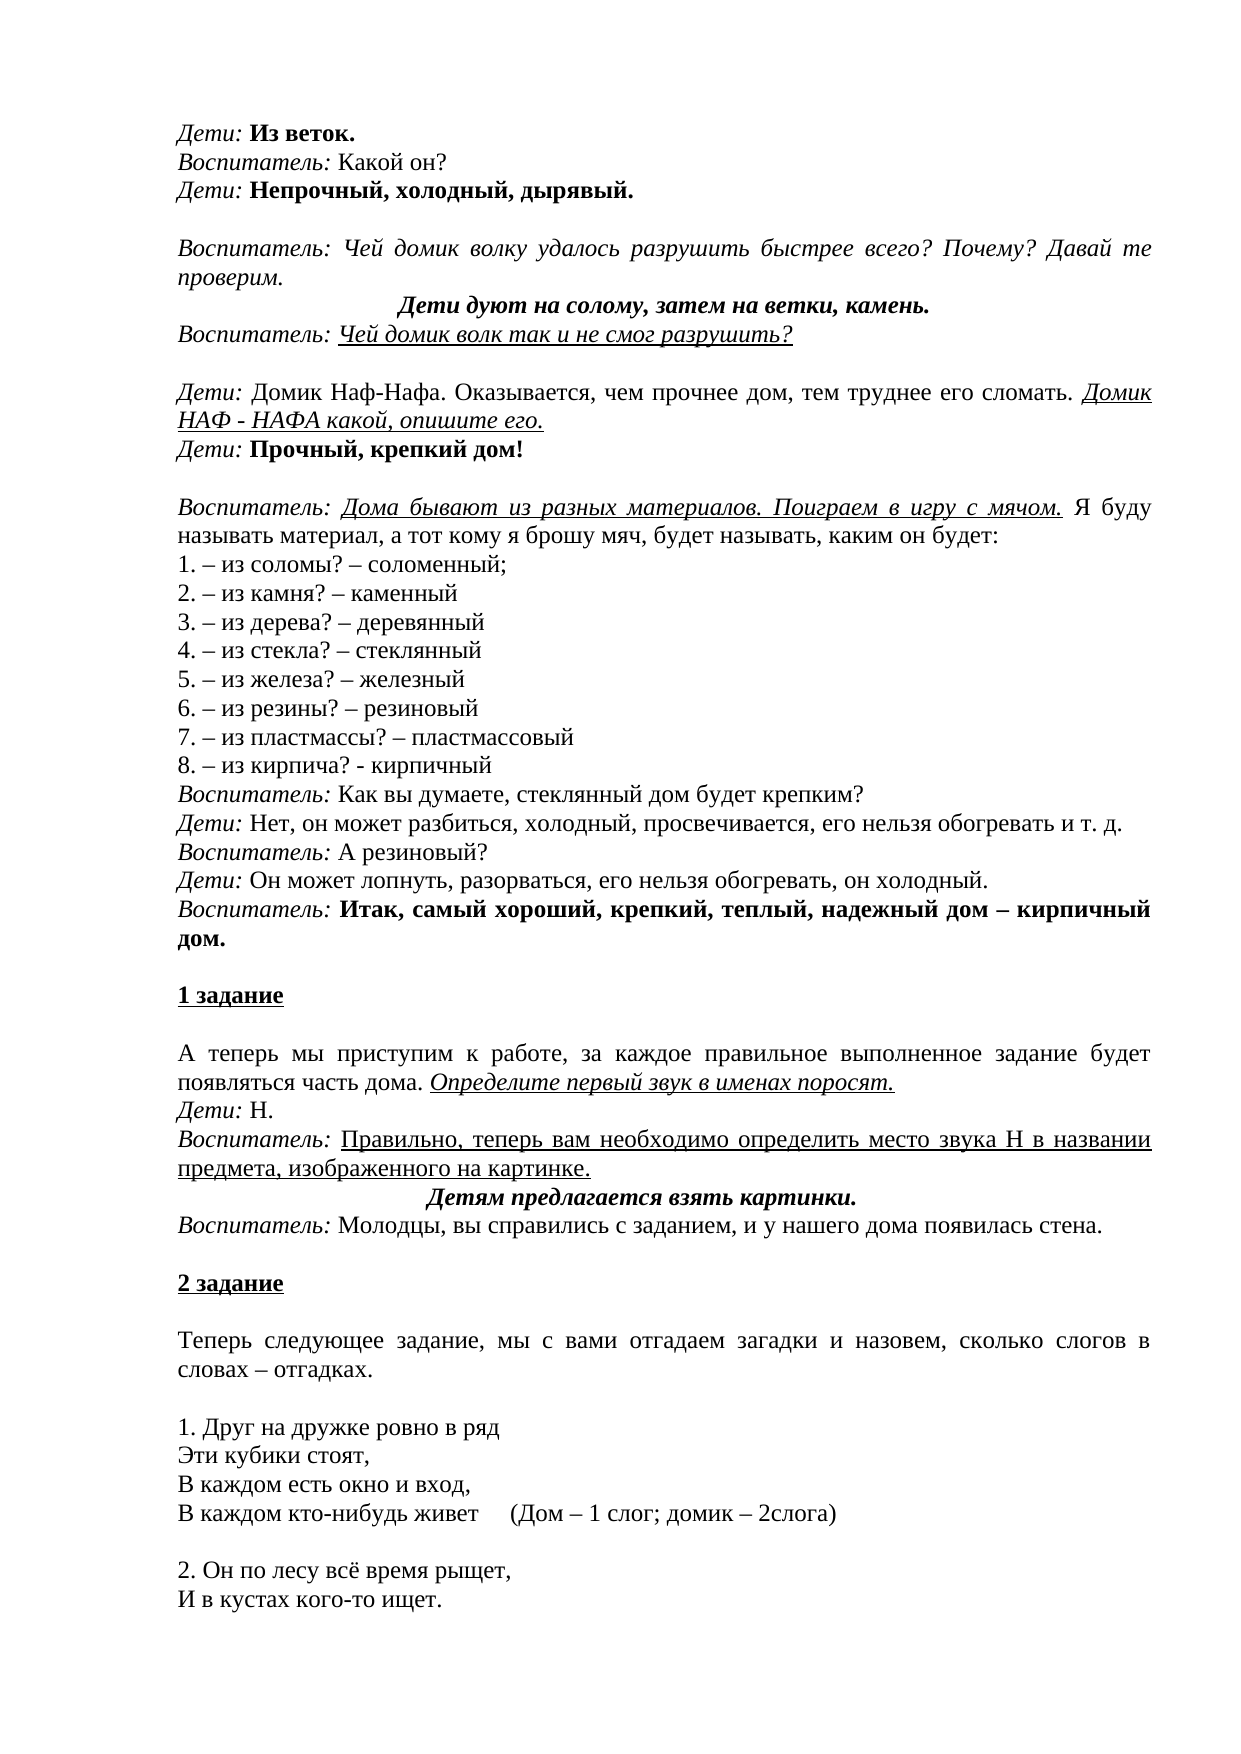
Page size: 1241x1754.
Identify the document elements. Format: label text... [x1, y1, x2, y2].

text Дети: Из веток. [177, 118, 1152, 147]
text 1 задание [177, 981, 1152, 1009]
text 2 задание [177, 1268, 1152, 1297]
text Воспитатель: Чей домик волку удалось разрушить быстрее всего? Почему? Давай те проверим. [177, 233, 1152, 291]
text Воспитатель: А резиновый? [177, 837, 1152, 866]
text Дети: Домик Наф-Нафа. Оказывается, чем прочнее дом, тем труднее его сломать. Домик НАФ - НАФА какой, опишите его. [177, 377, 1152, 434]
text Дети: Н. [177, 1096, 1152, 1124]
text 4. – из стекла? – стеклянный [177, 636, 1152, 664]
text 2. – из камня? – каменный [177, 578, 1152, 607]
text Воспитатель: Как вы думаете, стеклянный дом будет крепким? [177, 779, 1152, 808]
text Дети: Нет, он может разбиться, холодный, просвечивается, его нельзя обогревать и т. д. [177, 808, 1152, 837]
text А теперь мы приступим к работе, за каждое правильное выполненное задание будет появляться часть дома. Определите первый звук в именах поросят. [177, 1038, 1152, 1096]
text Воспитатель: Правильно, теперь вам необходимо определить место звука Н в названии предмета, изображенного на картинке. [177, 1124, 1152, 1182]
text Дети: Прочный, крепкий дом! [177, 434, 1152, 463]
text 3. – из дерева? – деревянный [177, 607, 1152, 636]
text Детям предлагается взять картинки. [177, 1182, 1152, 1211]
text Воспитатель: Дома бывают из разных материалов. Поиграем в игру с мячом. Я буду называть материал, а тот кому я брошу мяч, будет называть, каким он будет: [177, 492, 1152, 549]
text Дети дуют на солому, затем на ветки, камень. [177, 291, 1152, 319]
text Дети: Он может лопнуть, разорваться, его нельзя обогревать, он холодный. [177, 866, 1152, 894]
text Воспитатель: Чей домик волк так и не смог разрушить? [177, 319, 1152, 348]
text 7. – из пластмассы? – пластмассовый [177, 722, 1152, 751]
text 1. – из соломы? – соломенный; [177, 549, 1152, 578]
text 6. – из резины? – резиновый [177, 693, 1152, 722]
text 1. Друг на дружке ровно в ряд Эти кубики стоят, В каждом есть окно и вход, В каждом кто-нибудь живет (Дом – 1 слог; домик – 2слога) [376, 1412, 1152, 1527]
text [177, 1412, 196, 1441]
text 2. Он по лесу всё время рыщет, И в кустах кого-то ищет. Слышно, он зубами щёлк, Угадай, кто это … (Волк – 1 слог) [442, 1556, 1152, 1613]
text 8. – из кирпича? - кирпичный [177, 751, 1152, 779]
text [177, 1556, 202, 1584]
text Дети: Непрочный, холодный, дырявый. [177, 176, 1152, 204]
text 5. – из железа? – железный [177, 664, 1152, 693]
text Воспитатель: Молодцы, вы справились с заданием, и у нашего дома появилась стена. [177, 1211, 1152, 1239]
text Теперь следующее задание, мы с вами отгадаем загадки и назовем, сколько слогов в словах – отгадках. [177, 1326, 1152, 1383]
text Воспитатель: Итак, самый хороший, крепкий, теплый, надежный дом – кирпичный дом. [177, 894, 1152, 952]
text Воспитатель: Какой он? [177, 147, 1152, 176]
